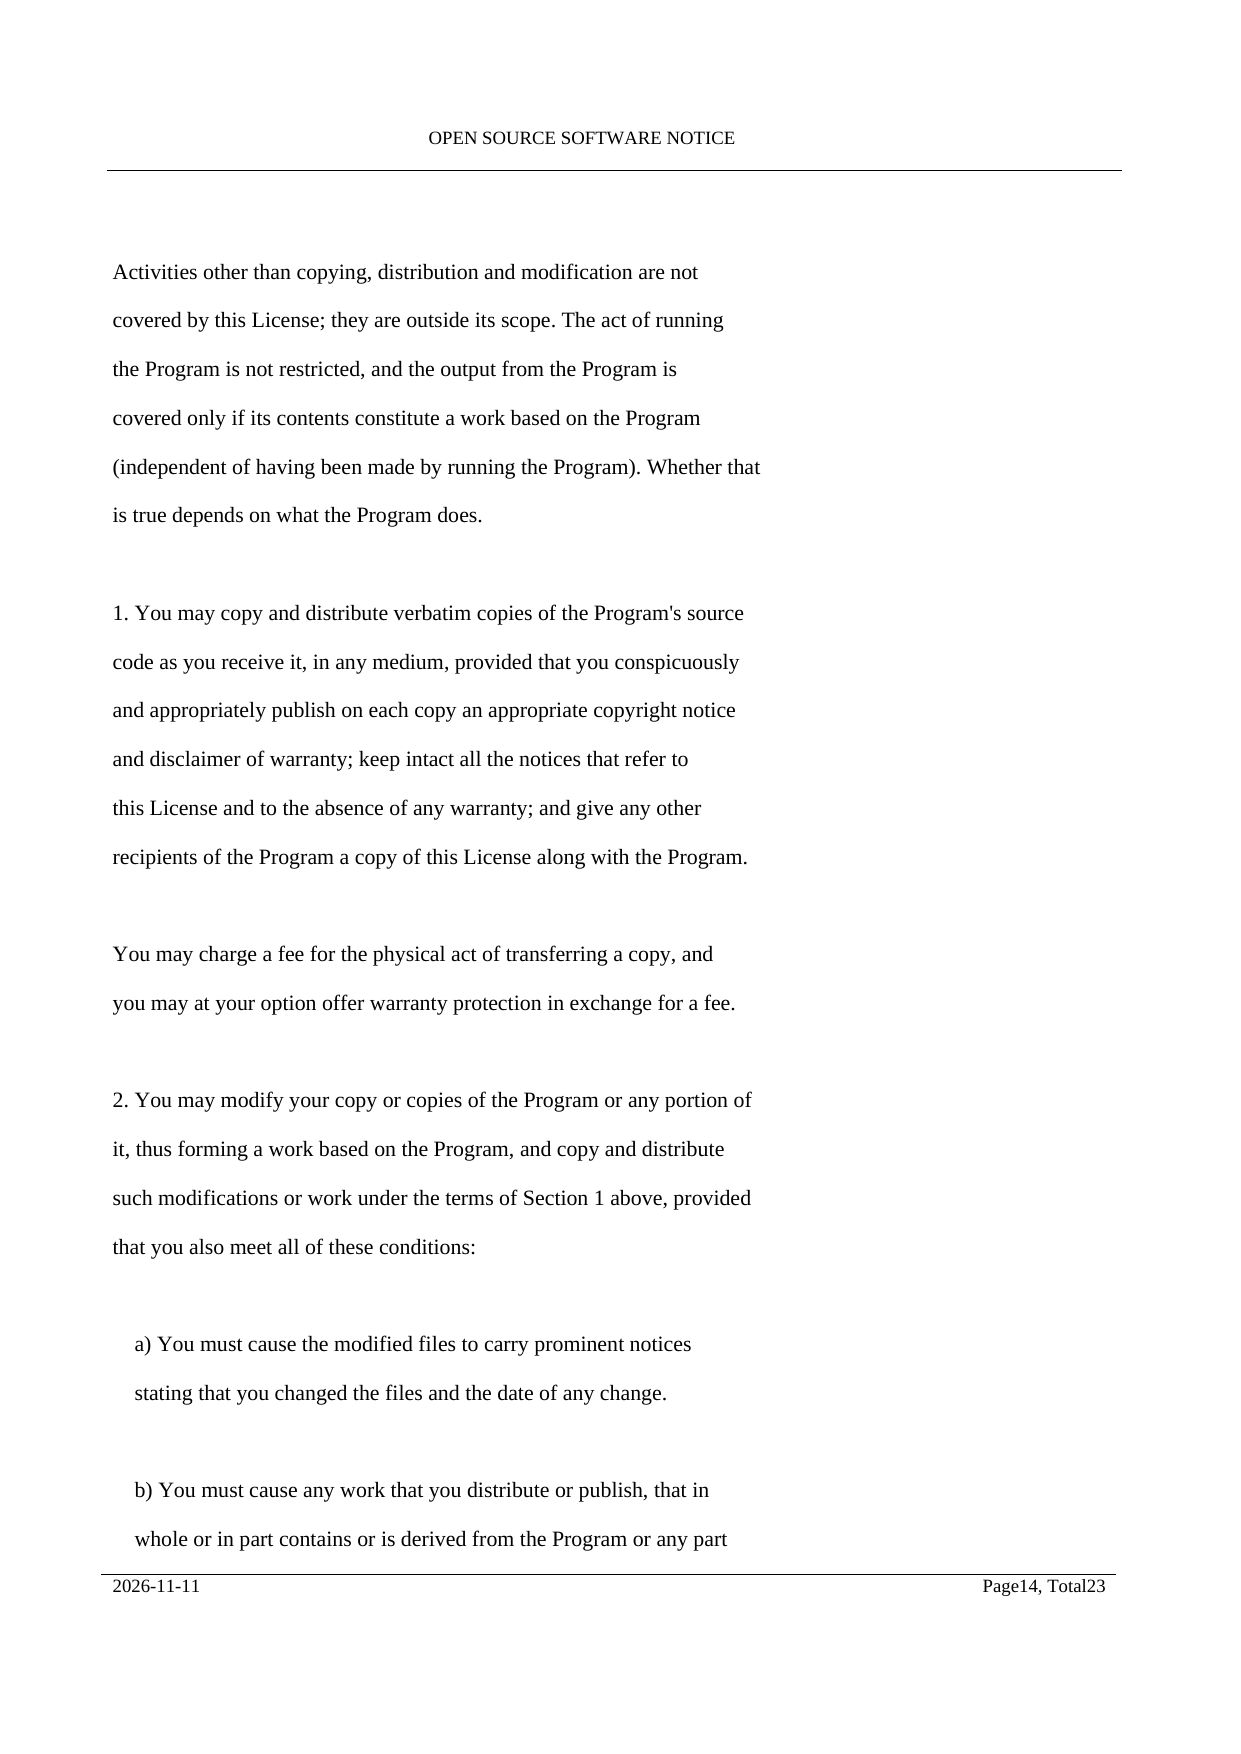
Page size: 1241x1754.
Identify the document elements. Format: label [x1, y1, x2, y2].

text [112, 206, 1128, 1555]
